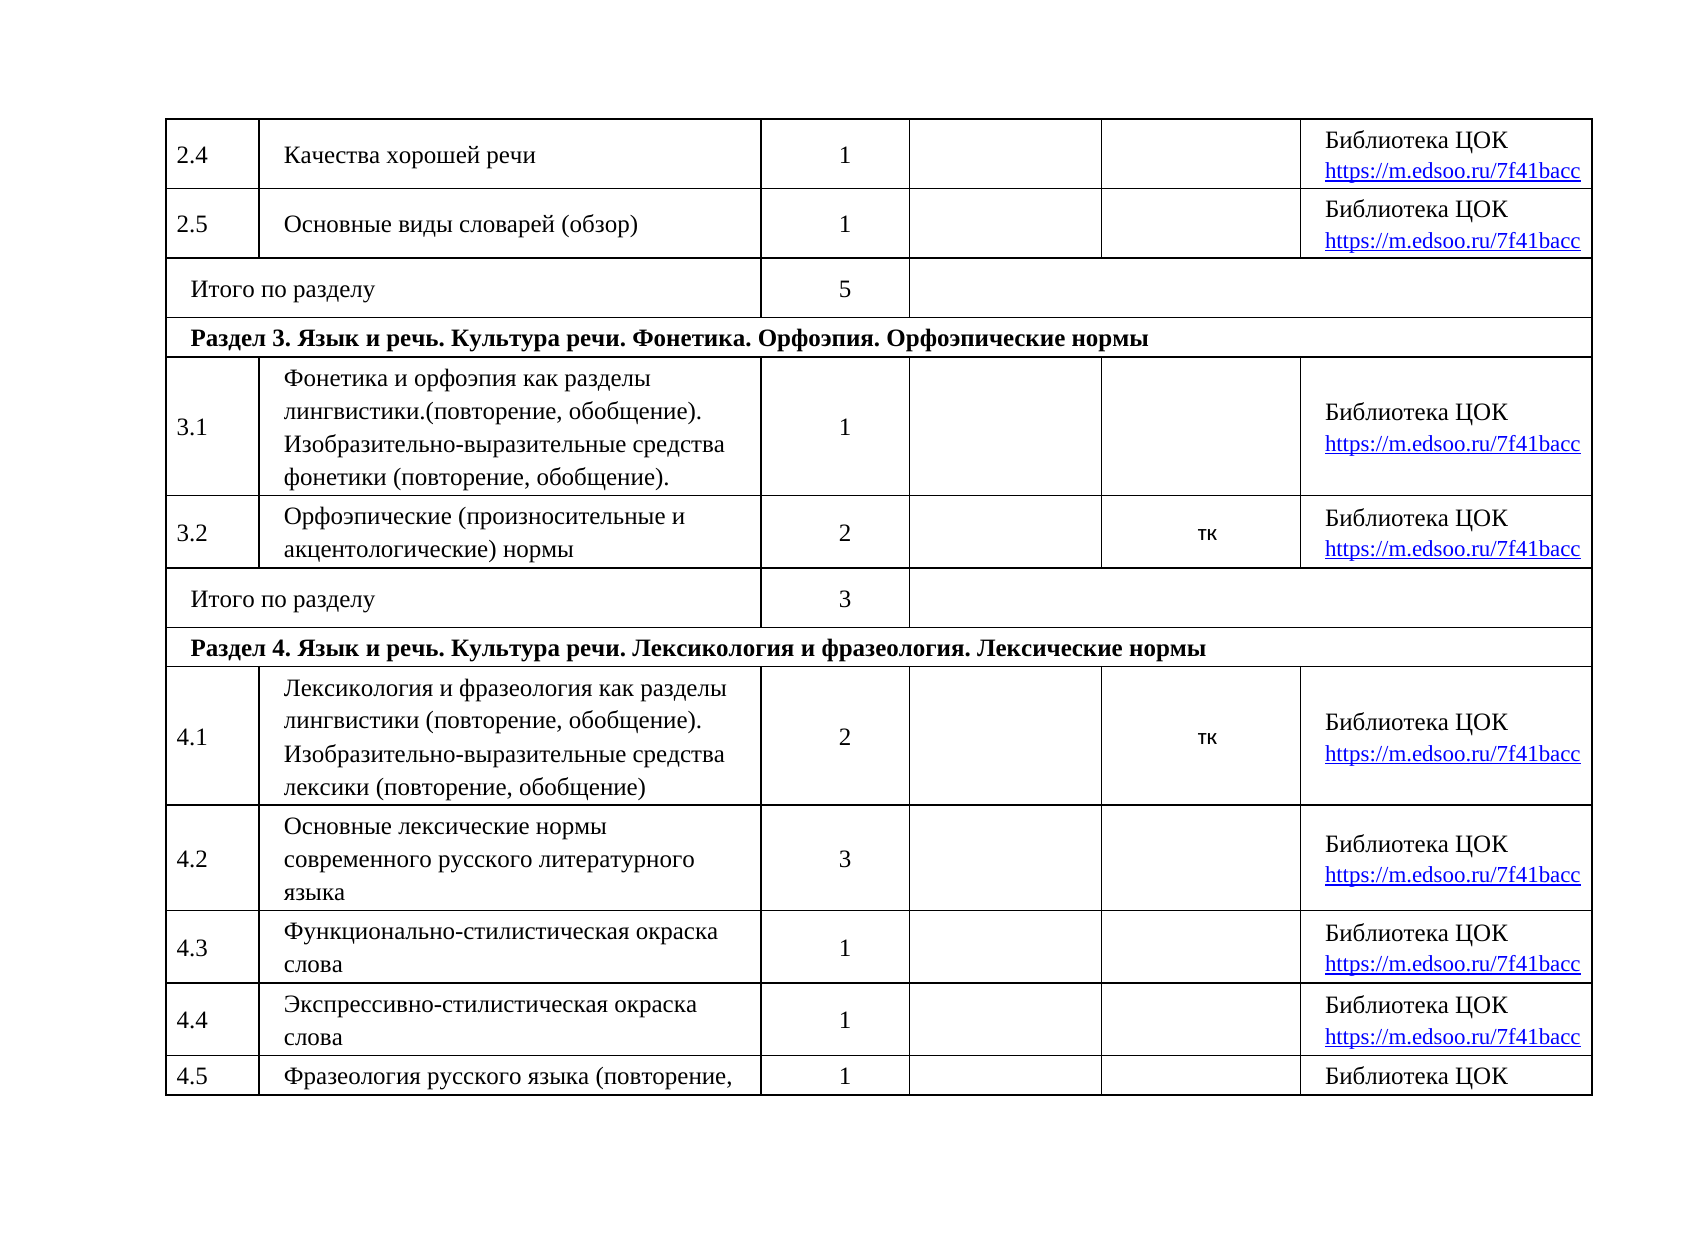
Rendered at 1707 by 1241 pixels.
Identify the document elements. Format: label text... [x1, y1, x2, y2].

table_cell 5 [762, 259, 909, 317]
table_cell 2 [762, 667, 909, 804]
table_cell [910, 569, 1591, 626]
table_cell [1102, 189, 1300, 257]
table_cell [910, 806, 1101, 910]
table_cell [910, 1056, 1101, 1094]
table_cell [1102, 1056, 1300, 1094]
table_cell 3 [762, 569, 909, 626]
table_cell 1 [762, 984, 909, 1054]
table_cell Библиотека ЦОК https://m.edsoo.ru/7f41bacc [1301, 667, 1591, 804]
table_cell 1 [762, 1056, 909, 1094]
table_cell Раздел 3. Язык и речь. Культура речи. Фонетика. Орфоэпия. Орфоэпические нормы [167, 318, 1591, 356]
table_cell Орфоэпические (произносительные и акцентологические) нормы [260, 496, 760, 567]
table_cell тк [1102, 667, 1300, 804]
table_cell [1102, 120, 1300, 188]
table_cell [910, 259, 1591, 317]
table_cell 4.5 [167, 1056, 258, 1094]
table_cell 1 [762, 911, 909, 982]
table_cell [1102, 806, 1300, 910]
table_cell [910, 120, 1101, 188]
table_cell 3.1 [167, 358, 258, 494]
table_cell [910, 911, 1101, 982]
table_cell 4.3 [167, 911, 258, 982]
table_cell Функционально-стилистическая окраска слова [260, 911, 760, 982]
table_cell 2.4 [167, 120, 258, 188]
table_cell Экспрессивно-стилистическая окраска слова [260, 984, 760, 1054]
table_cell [1301, 984, 1591, 1054]
table_cell тк [1102, 496, 1300, 567]
table_cell Основные лексические нормы современного русского литературного языка [260, 806, 760, 910]
table_cell 4.1 [167, 667, 258, 804]
table_cell [910, 984, 1101, 1054]
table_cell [1301, 120, 1591, 188]
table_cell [1301, 1056, 1591, 1094]
table_cell Раздел 4. Язык и речь. Культура речи. Лексикология и фразеология. Лексические нормы [167, 628, 1591, 666]
table_cell Библиотека ЦОК https://m.edsoo.ru/7f41bacc [1301, 496, 1591, 567]
table_cell Основные виды словарей (обзор) [260, 189, 760, 257]
table_cell 4.2 [167, 806, 258, 910]
table_cell [1102, 911, 1300, 982]
table_cell 4.4 [167, 984, 258, 1054]
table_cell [260, 1056, 760, 1094]
table_cell [910, 189, 1101, 257]
table_cell 1 [762, 189, 909, 257]
table_cell Фонетика и орфоэпия как разделы лингвистики.(повторение, обобщение). Изобразительно-выразительные средства фонетики (повторение, обобщение). [260, 358, 760, 494]
table_cell Итого по разделу [167, 259, 760, 317]
table_cell 1 [762, 120, 909, 188]
table_cell Лексикология и фразеология как разделы лингвистики (повторение, обобщение). Изобразительно-выразительные средства лексики (повторение, обобщение) [260, 667, 760, 804]
table_cell 3 [762, 806, 909, 910]
table_cell Библиотека ЦОК https://m.edsoo.ru/7f41bacc [1301, 358, 1591, 494]
table_cell [910, 667, 1101, 804]
table_cell Качества хорошей речи [260, 120, 760, 188]
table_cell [1301, 189, 1591, 257]
table_cell Итого по разделу [167, 569, 760, 626]
table_cell Библиотека ЦОК https://m.edsoo.ru/7f41bacc [1301, 806, 1591, 910]
table_cell Библиотека ЦОК https://m.edsoo.ru/7f41bacc [1301, 911, 1591, 982]
table_cell 3.2 [167, 496, 258, 567]
table_cell [910, 496, 1101, 567]
table_cell [1102, 358, 1300, 494]
table_cell 2 [762, 496, 909, 567]
table_cell [1102, 984, 1300, 1054]
table_cell 2.5 [167, 189, 258, 257]
table_cell [910, 358, 1101, 494]
table_cell 1 [762, 358, 909, 494]
